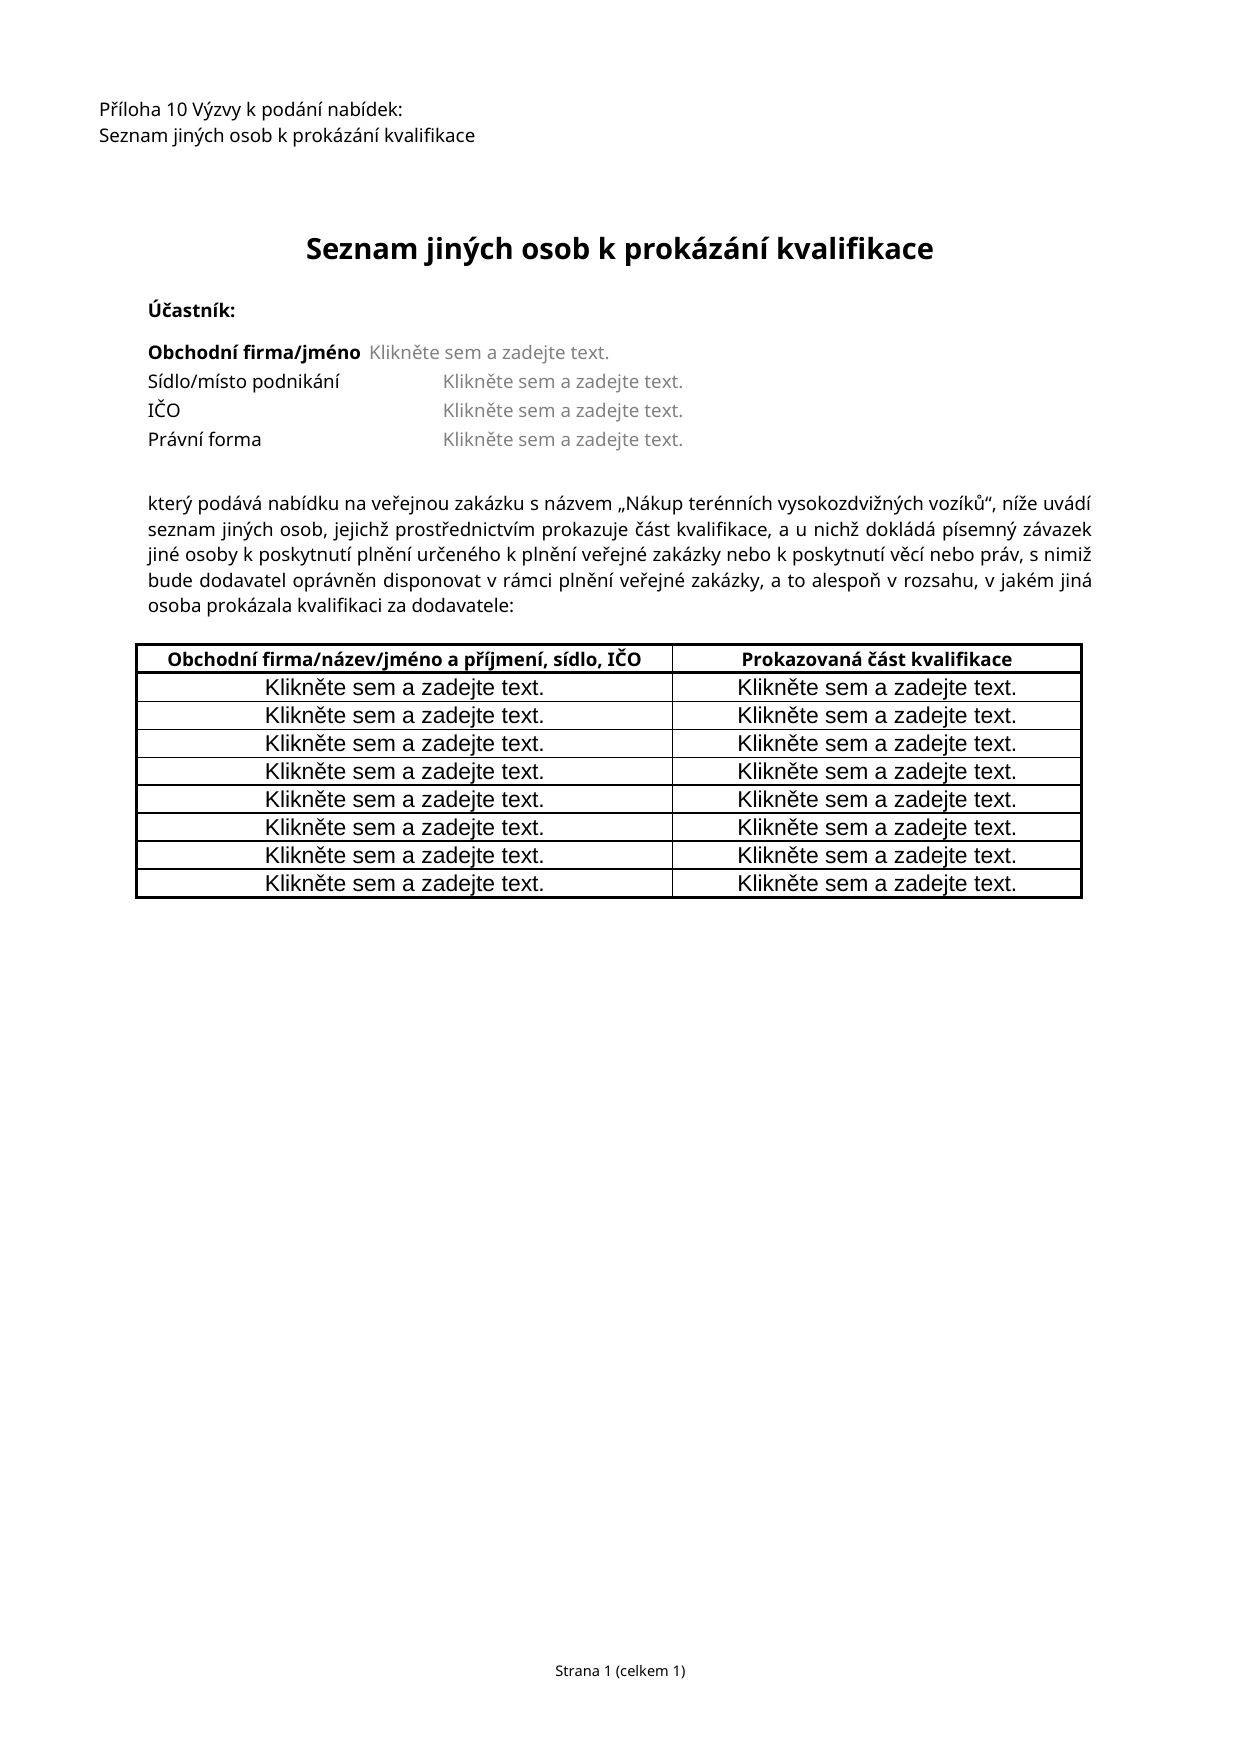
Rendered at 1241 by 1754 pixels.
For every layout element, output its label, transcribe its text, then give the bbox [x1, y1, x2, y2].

text Právní forma [148, 423, 1093, 452]
text který podává nabídku na veřejnou zakázku s názvem „Nákup terénních vysokozdvižných vozíků“, níže uvádí seznam jiných osob, jejichž prostřednictvím prokazuje část kvalifikace, a u nichž dokládá písemný závazek jiné osoby k poskytnutí plnění určeného k plnění veřejné zakázky nebo k poskytnutí věcí nebo práv, s nimiž bude dodavatel oprávněn disponovat v rámci plnění veřejné zakázky, a to alespoň v rozsahu, v jakém jiná osoba prokázala kvalifikaci za dodavatele: [148, 490, 1093, 618]
text Sídlo/místo podnikání [148, 365, 1093, 394]
table_header Prokazovaná část kvalifikace [673, 646, 1080, 671]
text Účastník: [148, 293, 1093, 324]
title Seznam jiných osob k prokázání kvalifikace [148, 228, 1093, 268]
text Obchodní firma/jméno [148, 336, 1093, 365]
table_header Obchodní firma/název/jméno a příjmení, sídlo, IČO [138, 646, 672, 671]
text IČO [148, 394, 1093, 423]
